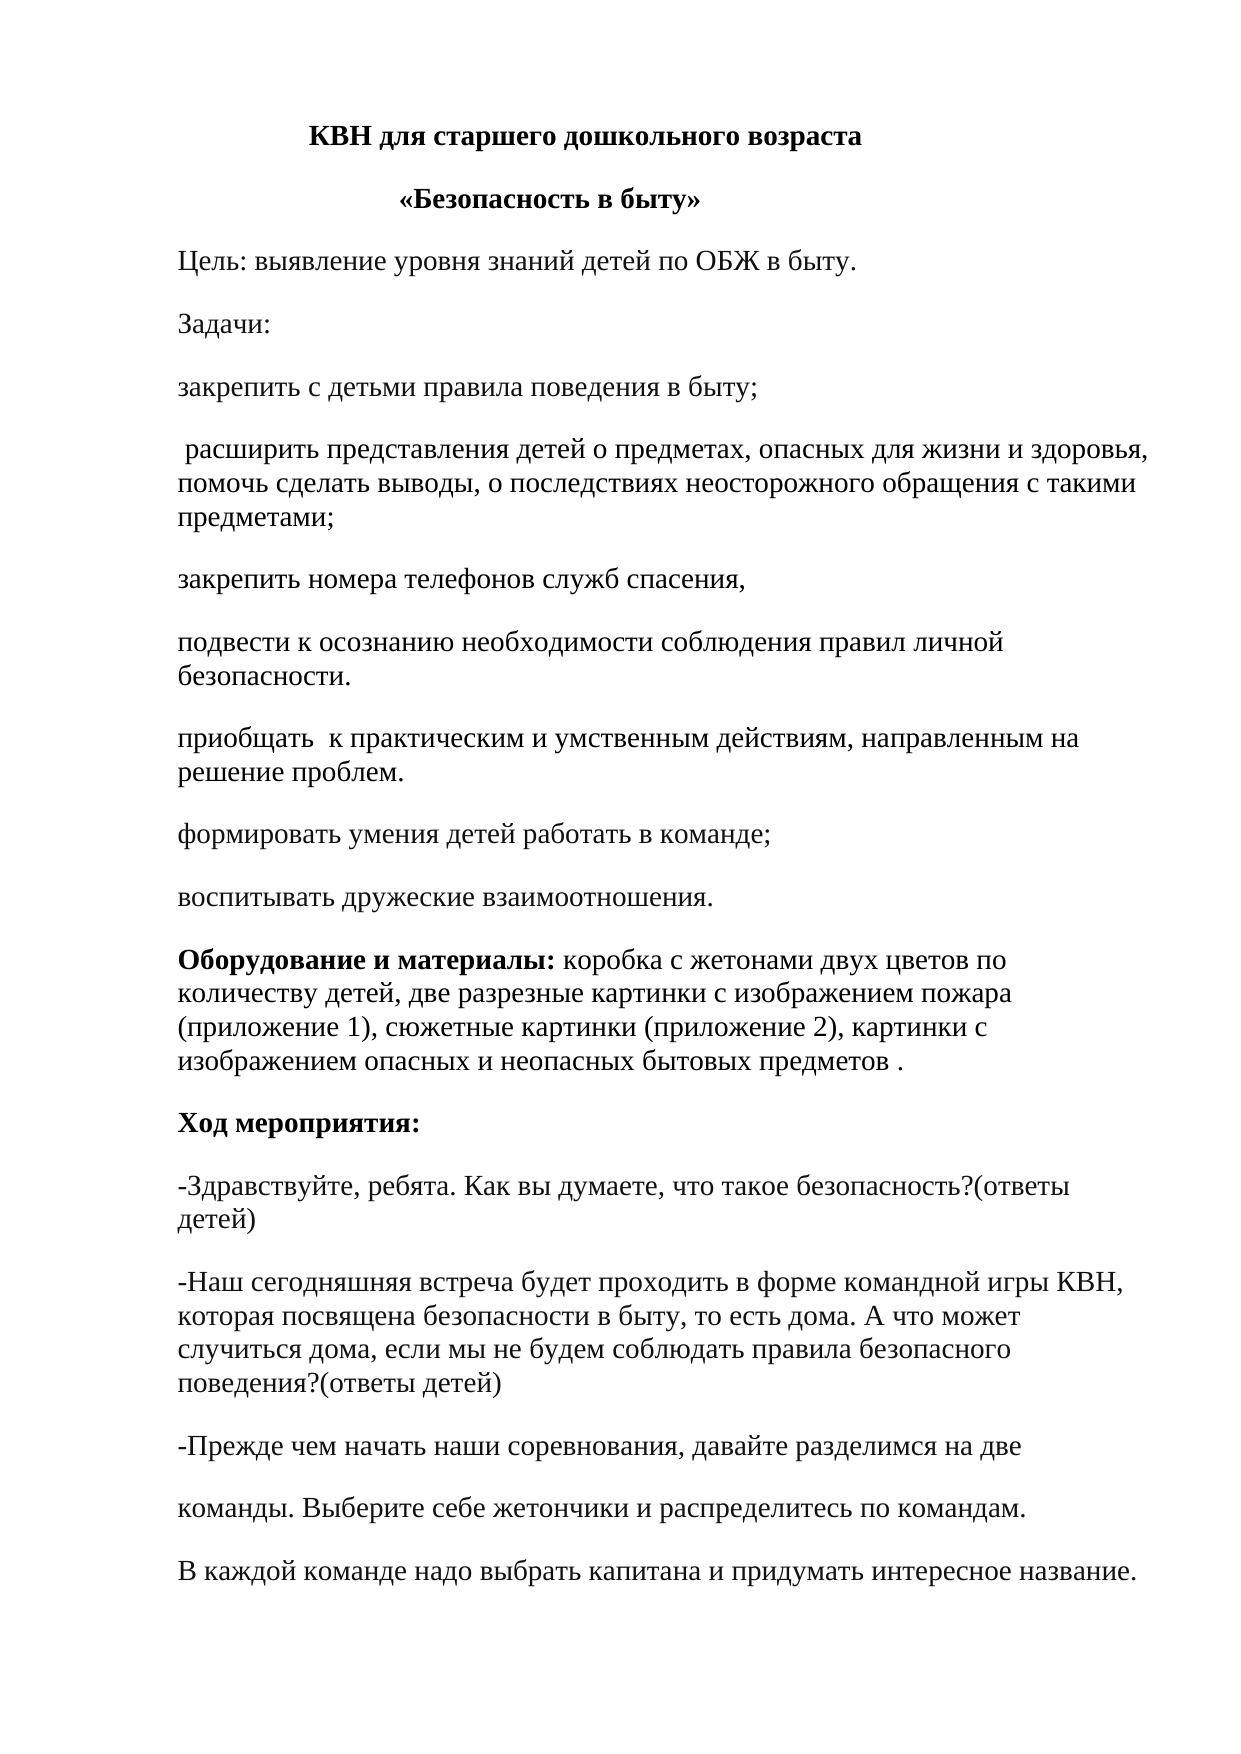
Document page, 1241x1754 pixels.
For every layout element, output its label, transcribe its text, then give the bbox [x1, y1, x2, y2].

text -Прежде чем начать наши соревнования, давайте разделимся на две [177, 1428, 1152, 1461]
text приобщать к практическим и умственным действиям, направленным на решение проблем. [177, 720, 1152, 787]
text закрепить с детьми правила поведения в быту; [177, 369, 1152, 402]
text -Здравствуйте, ребята. Как вы думаете, что такое безопасность?(ответы детей) [177, 1168, 1152, 1235]
text КВН для старшего дошкольного возраста [177, 118, 1152, 152]
text «Безопасность в быту» [398, 181, 1152, 214]
text Задачи: [177, 306, 1152, 340]
text закрепить номера телефонов служб спасения, [177, 561, 1152, 595]
text расширить представления детей о предметах, опасных для жизни и здоровья, помочь сделать выводы, о последствиях неосторожного обращения с такими предметами; [177, 432, 1152, 532]
text Цель: выявление уровня знаний детей по ОБЖ в быту. [177, 243, 1152, 277]
text -Наш сегодняшняя встреча будет проходить в форме командной игры КВН, которая посвящена безопасности в быту, то есть дома. А что может случиться дома, если мы не будем соблюдать правила безопасного поведения?(ответы детей) [177, 1264, 1152, 1398]
text формировать умения детей работать в команде; [177, 817, 1152, 850]
text команды. Выберите себе жетончики и распределитесь по командам. [177, 1490, 1152, 1524]
text Оборудование и материалы: коробка с жетонами двух цветов по количеству детей, две разрезные картинки с изображением пожара (приложение 1), сюжетные картинки (приложение 2), картинки с изображением опасных и неопасных бытовых предметов . [177, 942, 1152, 1076]
text подвести к осознанию необходимости соблюдения правил личной безопасности. [177, 624, 1152, 691]
text Ход мероприятия: [177, 1105, 1152, 1139]
text В каждой команде надо выбрать капитана и придумать интересное название. [177, 1553, 1152, 1587]
text воспитывать дружеские взаимоотношения. [177, 879, 1152, 913]
